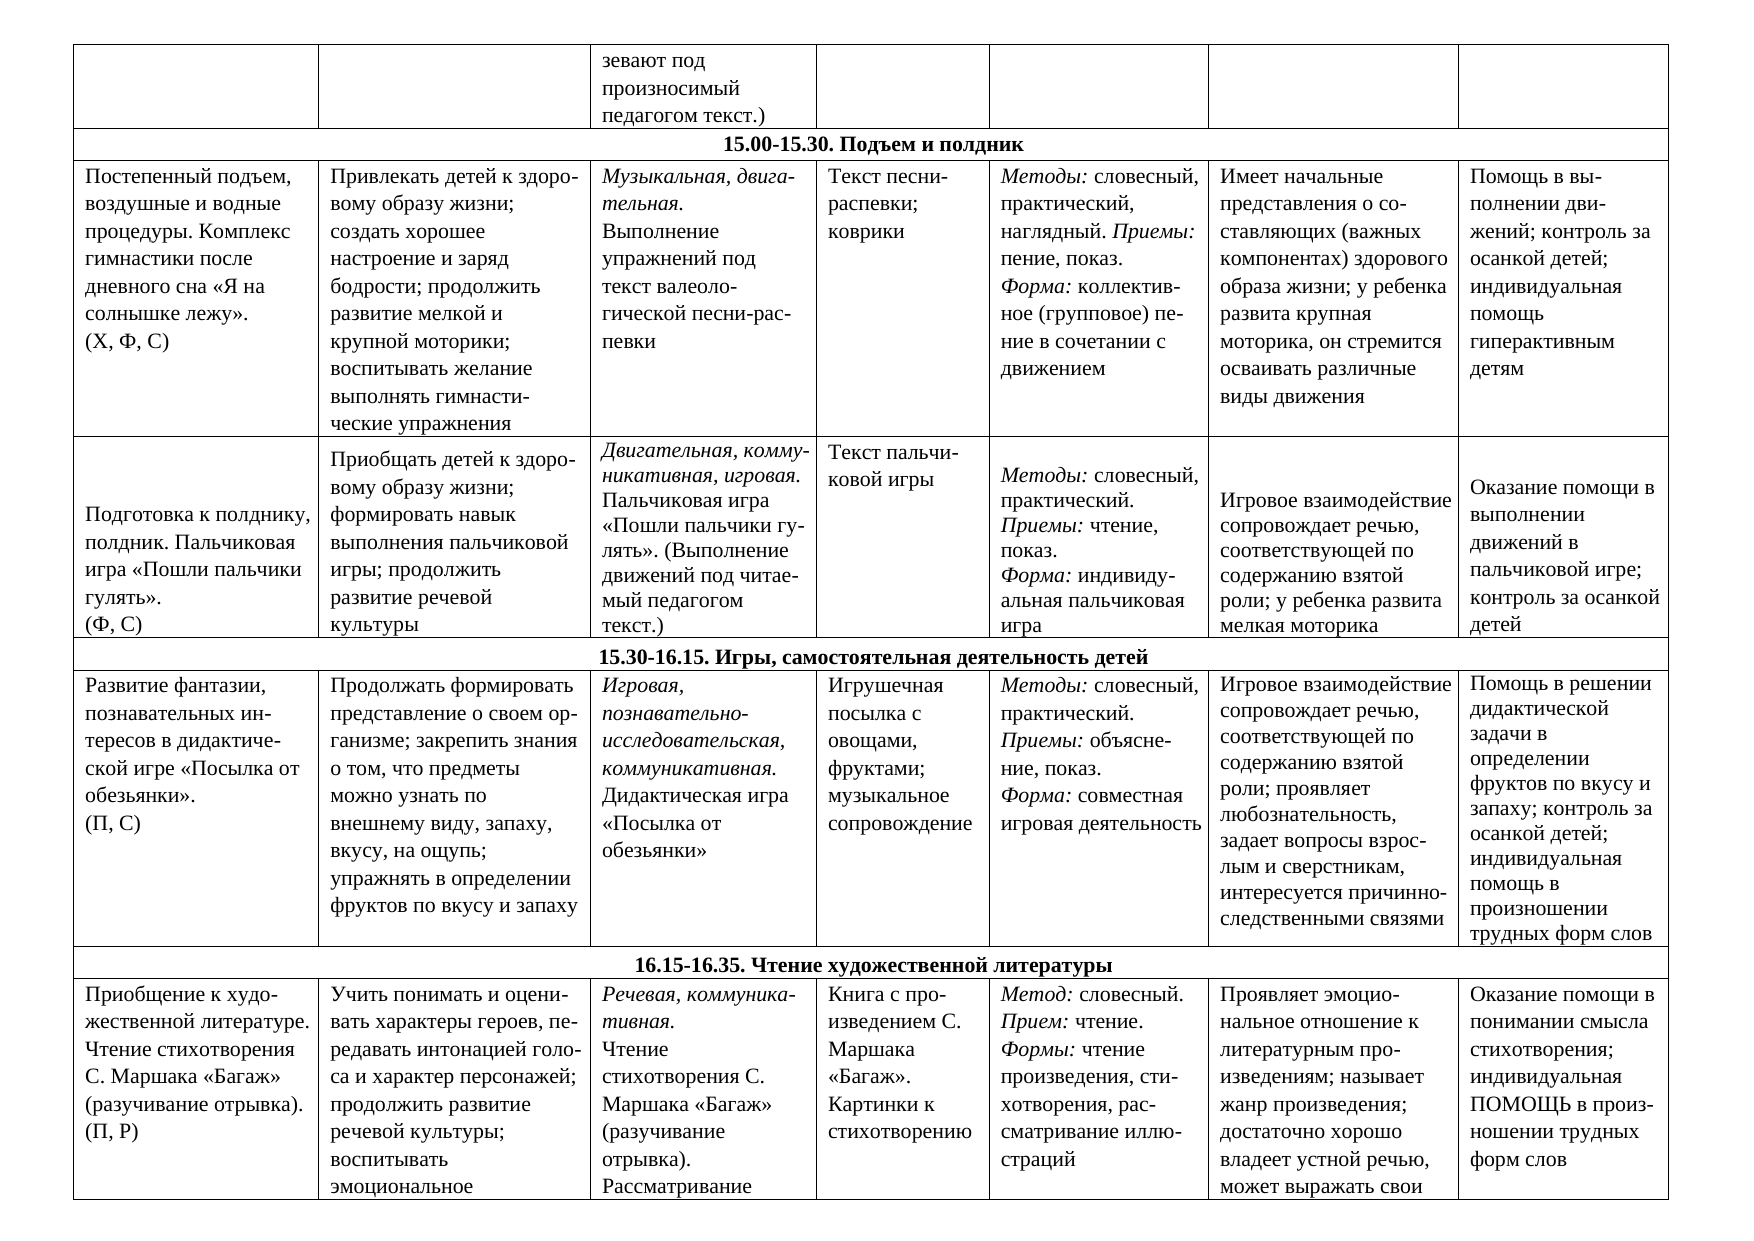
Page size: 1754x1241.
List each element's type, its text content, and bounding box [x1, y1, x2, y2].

table_cell Приобщать детей к здоровому образу жизни; формировать навык выполнения пальчиковой игры; продолжить развитие речевой культуры [319, 437, 590, 637]
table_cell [1209, 979, 1458, 1199]
table_cell Музыкальная, двигательная. Выполнение упражнений под текст валеоло- гической песни-распевки [591, 161, 816, 436]
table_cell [74, 979, 318, 1199]
table_cell Игрушечная посылка с овощами, фруктами; музыкальное сопровождение [817, 671, 989, 946]
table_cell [591, 979, 816, 1199]
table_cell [1459, 45, 1668, 128]
table_cell Текст пальчиковой игры [817, 437, 989, 637]
table_cell Оказание помощи в выполнении движений в пальчиковой игре; контроль за осанкой детей [1459, 437, 1668, 637]
table_cell Игровое взаимодействие сопровождает речью, соответствующей по содержанию взятой роли; у ребенка развита мелкая моторика [1209, 437, 1458, 637]
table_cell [74, 45, 318, 128]
table_cell Текст песни- распевки; коврики [817, 161, 989, 436]
table_cell Помощь в решении дидактической задачи в определении фруктов по вкусу и запаху; контроль за осанкой детей; индивидуальная помощь в произношении трудных форм слов [1459, 671, 1668, 946]
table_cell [1209, 45, 1458, 128]
table_cell 16.15-16.35. Чтение художественной литературы [74, 947, 1668, 978]
table_cell Игровая, познавательно-исследовательская, коммуникативная. Дидактическая игра «Посылка от обезьянки» [591, 671, 816, 946]
table_cell Методы: словесный, практический. Приемы: чтение, показ. Форма: индивидуальная пальчиковая игра [990, 437, 1208, 637]
table_cell Игровое взаимодействие сопровождает речью, соответствующей по содержанию взятой роли; проявляет любознательность, задает вопросы взрослым и сверстникам, интересуется причинно-следственными связями [1209, 671, 1458, 946]
table_cell Продолжать формировать представление о своем организме; закрепить знания о том, что предметы можно узнать по внешнему виду, запаху, вкусу, на ощупь; упражнять в определении фруктов по вкусу и запаху [319, 671, 590, 946]
table_cell Привлекать детей к здоровому образу жизни; создать хорошее настроение и заряд бодрости; продолжить развитие мелкой и крупной моторики; воспитывать желание выполнять гимнастические упражнения [319, 161, 590, 436]
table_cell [990, 45, 1208, 128]
table_cell Помощь в выполнении движений; контроль за осанкой детей; индивидуальная помощь гиперактивным детям [1459, 161, 1668, 436]
table_cell Двигательная, коммуникативная, игровая. Пальчиковая игра «Пошли пальчики гулять». (Выполнение движений под читаемый педагогом текст.) [591, 437, 816, 637]
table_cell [1459, 979, 1668, 1199]
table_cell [319, 979, 590, 1199]
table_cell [591, 45, 816, 128]
table_cell Методы: словесный, практический, наглядный. Приемы: пение, показ. Форма: коллективное (групповое) пение в сочетании с движением [990, 161, 1208, 436]
table_cell Подготовка к полднику, полдник. Пальчиковая игра «Пошли пальчики гулять». (Ф, С) [74, 437, 318, 637]
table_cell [319, 45, 590, 128]
table_cell Развитие фантазии, познавательных интересов в дидактической игре «Посылка от обезьянки». (П, С) [74, 671, 318, 946]
table_cell Имеет начальные представления о составляющих (важных компонентах) здорового образа жизни; у ребенка развита крупная моторика, он стремится осваивать различные виды движения [1209, 161, 1458, 436]
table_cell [817, 45, 989, 128]
table_cell Методы: словесный, практический. Приемы: объяснение, показ. Форма: совместная игровая деятельность [990, 671, 1208, 946]
table_cell 15.00-15.30. Подъем и полдник [74, 129, 1668, 160]
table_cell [990, 979, 1208, 1199]
table_cell 15.30-16.15. Игры, самостоятельная деятельность детей [74, 638, 1668, 669]
table_cell Постепенный подъем, воздушные и водные процедуры. Комплекс гимнастики после дневного сна «Я на солнышке лежу». (X, Ф, С) [74, 161, 318, 436]
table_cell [817, 979, 989, 1199]
